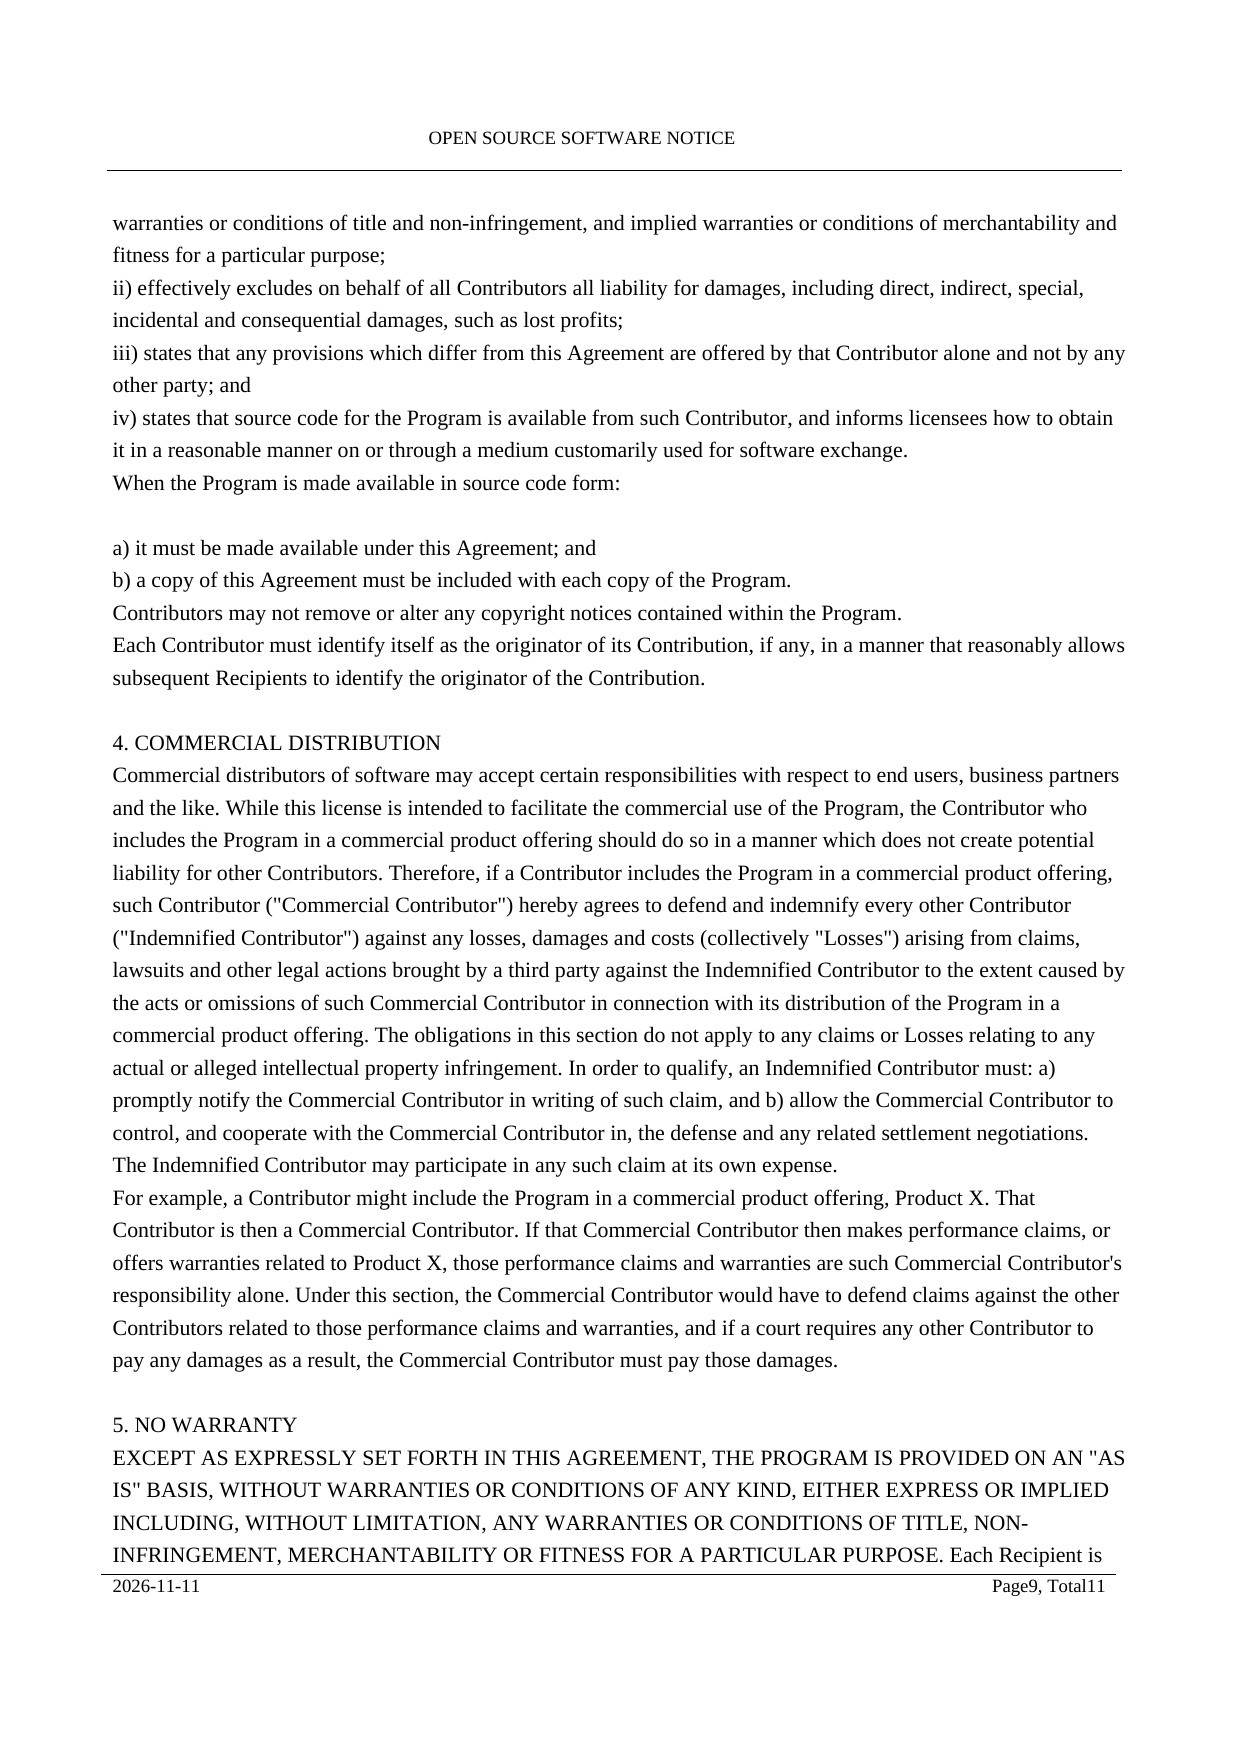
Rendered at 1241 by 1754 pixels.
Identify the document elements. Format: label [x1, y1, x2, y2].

text [112, 206, 1128, 1571]
